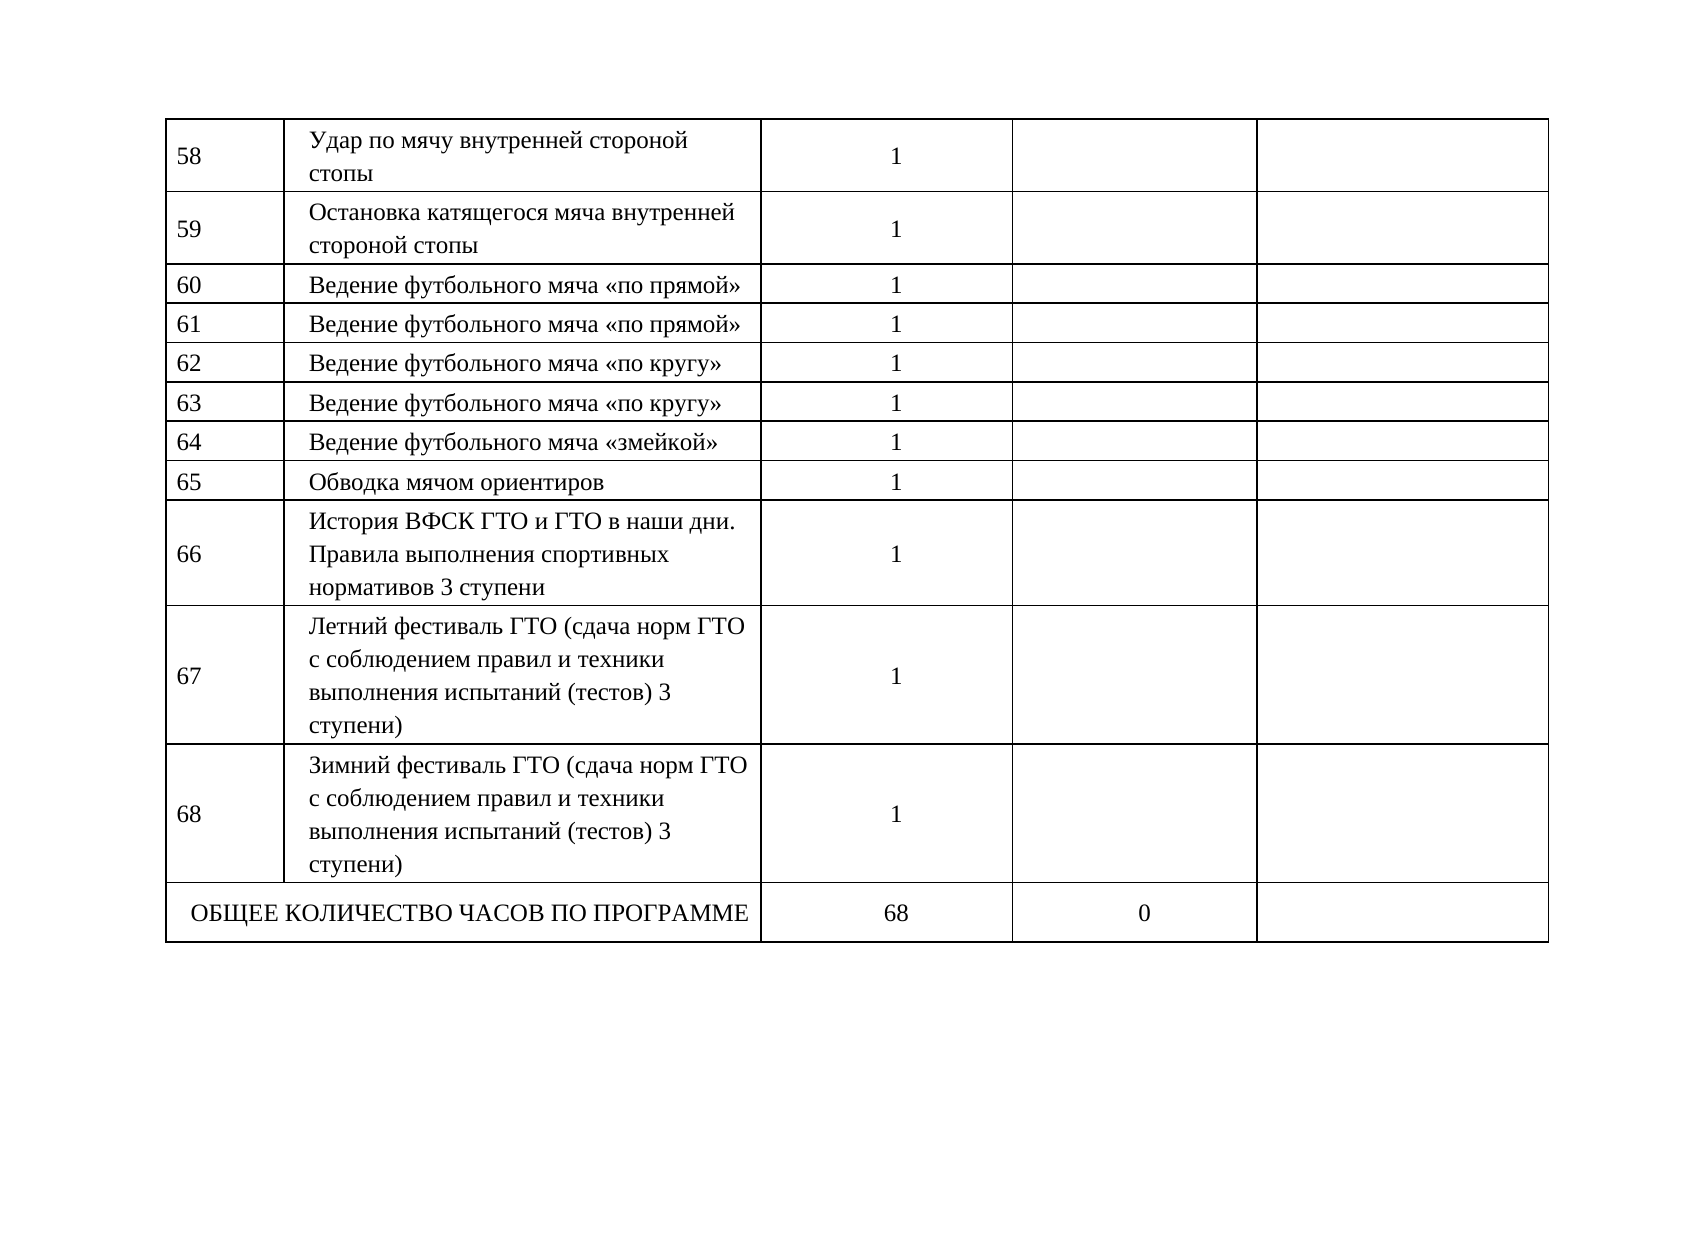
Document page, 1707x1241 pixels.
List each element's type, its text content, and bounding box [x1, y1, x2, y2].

table_cell 1 [762, 461, 1012, 499]
table_cell Ведение футбольного мяча «змейкой» [285, 422, 760, 460]
table_cell 68 [167, 745, 283, 881]
table_cell Ведение футбольного мяча «по прямой» [285, 304, 760, 342]
table_cell 58 [167, 120, 283, 191]
table_cell [1258, 422, 1548, 460]
table_cell [1258, 745, 1548, 881]
table_cell [1013, 304, 1256, 342]
table_cell [1258, 461, 1548, 499]
table_cell [1258, 192, 1548, 263]
table_cell История ВФСК ГТО и ГТО в наши дни. Правила выполнения спортивных нормативов 3 ступени [285, 501, 760, 604]
table_cell [1013, 501, 1256, 604]
table_cell 68 [762, 883, 1012, 941]
table_cell Летний фестиваль ГТО (сдача норм ГТО с соблюдением правил и техники выполнения испытаний (тестов) 3 ступени) [285, 606, 760, 743]
table_cell [1013, 461, 1256, 499]
table_cell 1 [762, 501, 1012, 604]
table_cell [1258, 120, 1548, 191]
table_cell [1258, 304, 1548, 342]
table_cell [1258, 501, 1548, 604]
table_cell 66 [167, 501, 283, 604]
table_cell 67 [167, 606, 283, 743]
table_cell Удар по мячу внутренней стороной стопы [285, 120, 760, 191]
table_cell Ведение футбольного мяча «по кругу» [285, 343, 760, 381]
table_cell 62 [167, 343, 283, 381]
table_cell 0 [1013, 883, 1256, 941]
table_cell 1 [762, 745, 1012, 881]
table_cell 1 [762, 422, 1012, 460]
table_cell 59 [167, 192, 283, 263]
table_cell [1013, 606, 1256, 743]
table_cell 1 [762, 120, 1012, 191]
table_cell Остановка катящегося мяча внутренней стороной стопы [285, 192, 760, 263]
table_cell [1013, 343, 1256, 381]
table_cell 64 [167, 422, 283, 460]
table_cell Обводка мячом ориентиров [285, 461, 760, 499]
table_cell 63 [167, 383, 283, 420]
table_cell [1013, 745, 1256, 881]
table_cell ОБЩЕЕ КОЛИЧЕСТВО ЧАСОВ ПО ПРОГРАММЕ [167, 883, 760, 941]
table_cell Ведение футбольного мяча «по кругу» [285, 383, 760, 420]
table_cell [1013, 383, 1256, 420]
table_cell [1013, 265, 1256, 302]
table_cell 1 [762, 606, 1012, 743]
table_cell 1 [762, 265, 1012, 302]
table_cell 65 [167, 461, 283, 499]
table_cell Зимний фестиваль ГТО (сдача норм ГТО с соблюдением правил и техники выполнения испытаний (тестов) 3 ступени) [285, 745, 760, 881]
table_cell [1258, 343, 1548, 381]
table_cell [1013, 120, 1256, 191]
table_cell 1 [762, 343, 1012, 381]
table_cell [1013, 422, 1256, 460]
table_cell [1258, 383, 1548, 420]
table_cell 61 [167, 304, 283, 342]
table_cell 1 [762, 192, 1012, 263]
table_cell 60 [167, 265, 283, 302]
table_cell [1013, 192, 1256, 263]
table_cell [1258, 265, 1548, 302]
table_cell 1 [762, 304, 1012, 342]
table_cell [1258, 883, 1548, 941]
table_cell [1258, 606, 1548, 743]
table_cell Ведение футбольного мяча «по прямой» [285, 265, 760, 302]
table_cell 1 [762, 383, 1012, 420]
